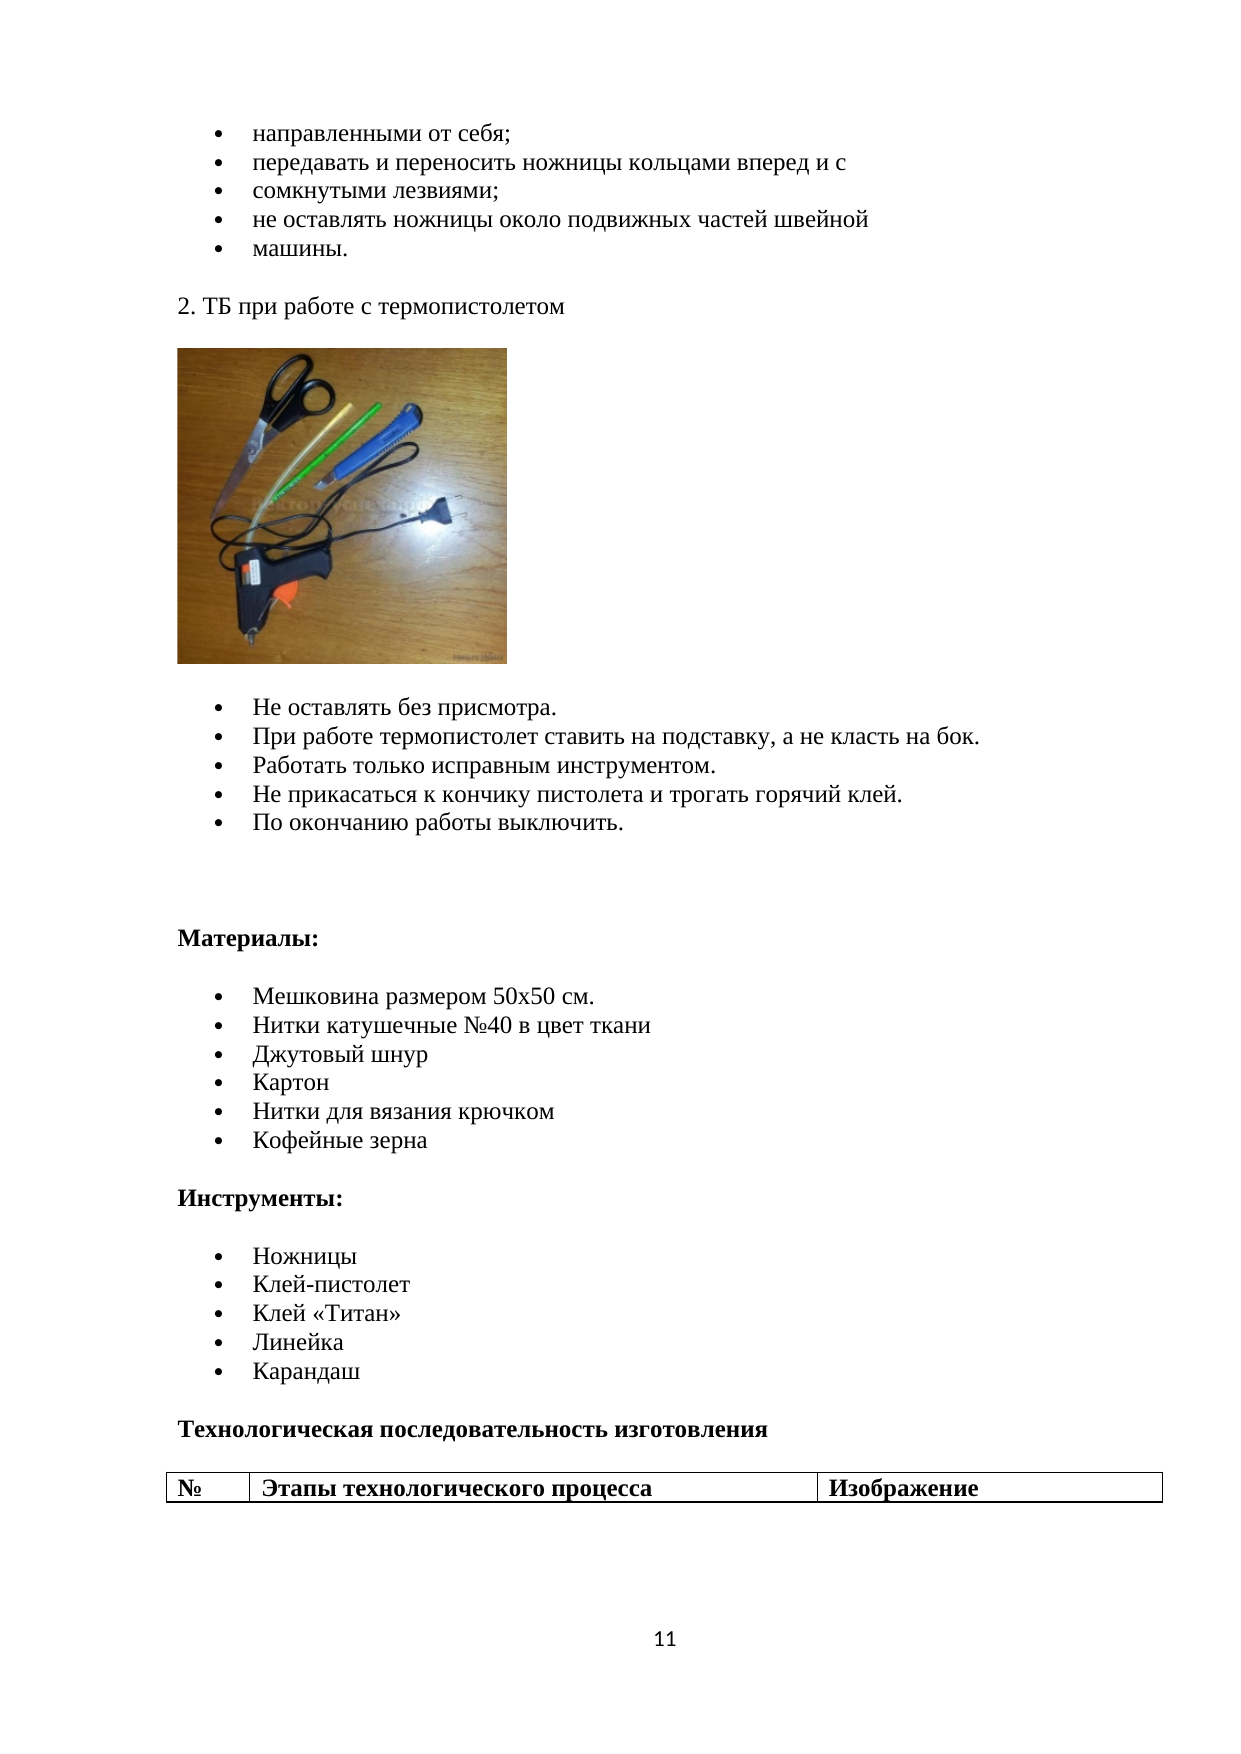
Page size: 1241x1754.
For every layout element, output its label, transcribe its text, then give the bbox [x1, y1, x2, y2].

text 2. ТБ при работе с термопистолетом [177, 291, 1152, 320]
list Линейка [215, 1327, 1152, 1356]
list Нитки катушечные №40 в цвет ткани [215, 1010, 1152, 1039]
list Работать только исправным инструментом. [215, 750, 1152, 779]
list Клей-пистолет [215, 1269, 1152, 1298]
list не оставлять ножницы около подвижных частей швейной [215, 204, 1152, 233]
list Кофейные зерна [215, 1125, 1152, 1154]
list Карандаш [215, 1356, 1152, 1384]
list Картон [215, 1067, 1152, 1096]
table_header Изображение [818, 1473, 1162, 1501]
list направленными от себя; [215, 118, 1152, 147]
list Не прикасаться к кончику пистолета и трогать горячий клей. [215, 779, 1152, 807]
list Нитки для вязания крючком [215, 1096, 1152, 1125]
list машины. [215, 233, 1152, 262]
text Инструменты: [177, 1183, 1152, 1212]
list Джутовый шнур [215, 1039, 1152, 1067]
list Клей «Титан» [215, 1298, 1152, 1327]
table_header Этапы технологического процесса [250, 1473, 817, 1501]
list Не оставлять без присмотра. [215, 692, 1152, 721]
text Технологическая последовательность изготовления [177, 1414, 1152, 1442]
picture [177, 348, 507, 664]
list Ножницы [215, 1241, 1152, 1269]
list передавать и переносить ножницы кольцами вперед и с [215, 147, 1152, 176]
list При работе термопистолет ставить на подставку, а не класть на бок. [215, 721, 1152, 750]
text Материалы: [177, 923, 1152, 952]
list Мешковина размером 50х50 см. [215, 981, 1152, 1010]
list сомкнутыми лезвиями; [215, 176, 1152, 204]
table_header № [167, 1473, 249, 1501]
list По окончанию работы выключить. [215, 807, 1152, 836]
